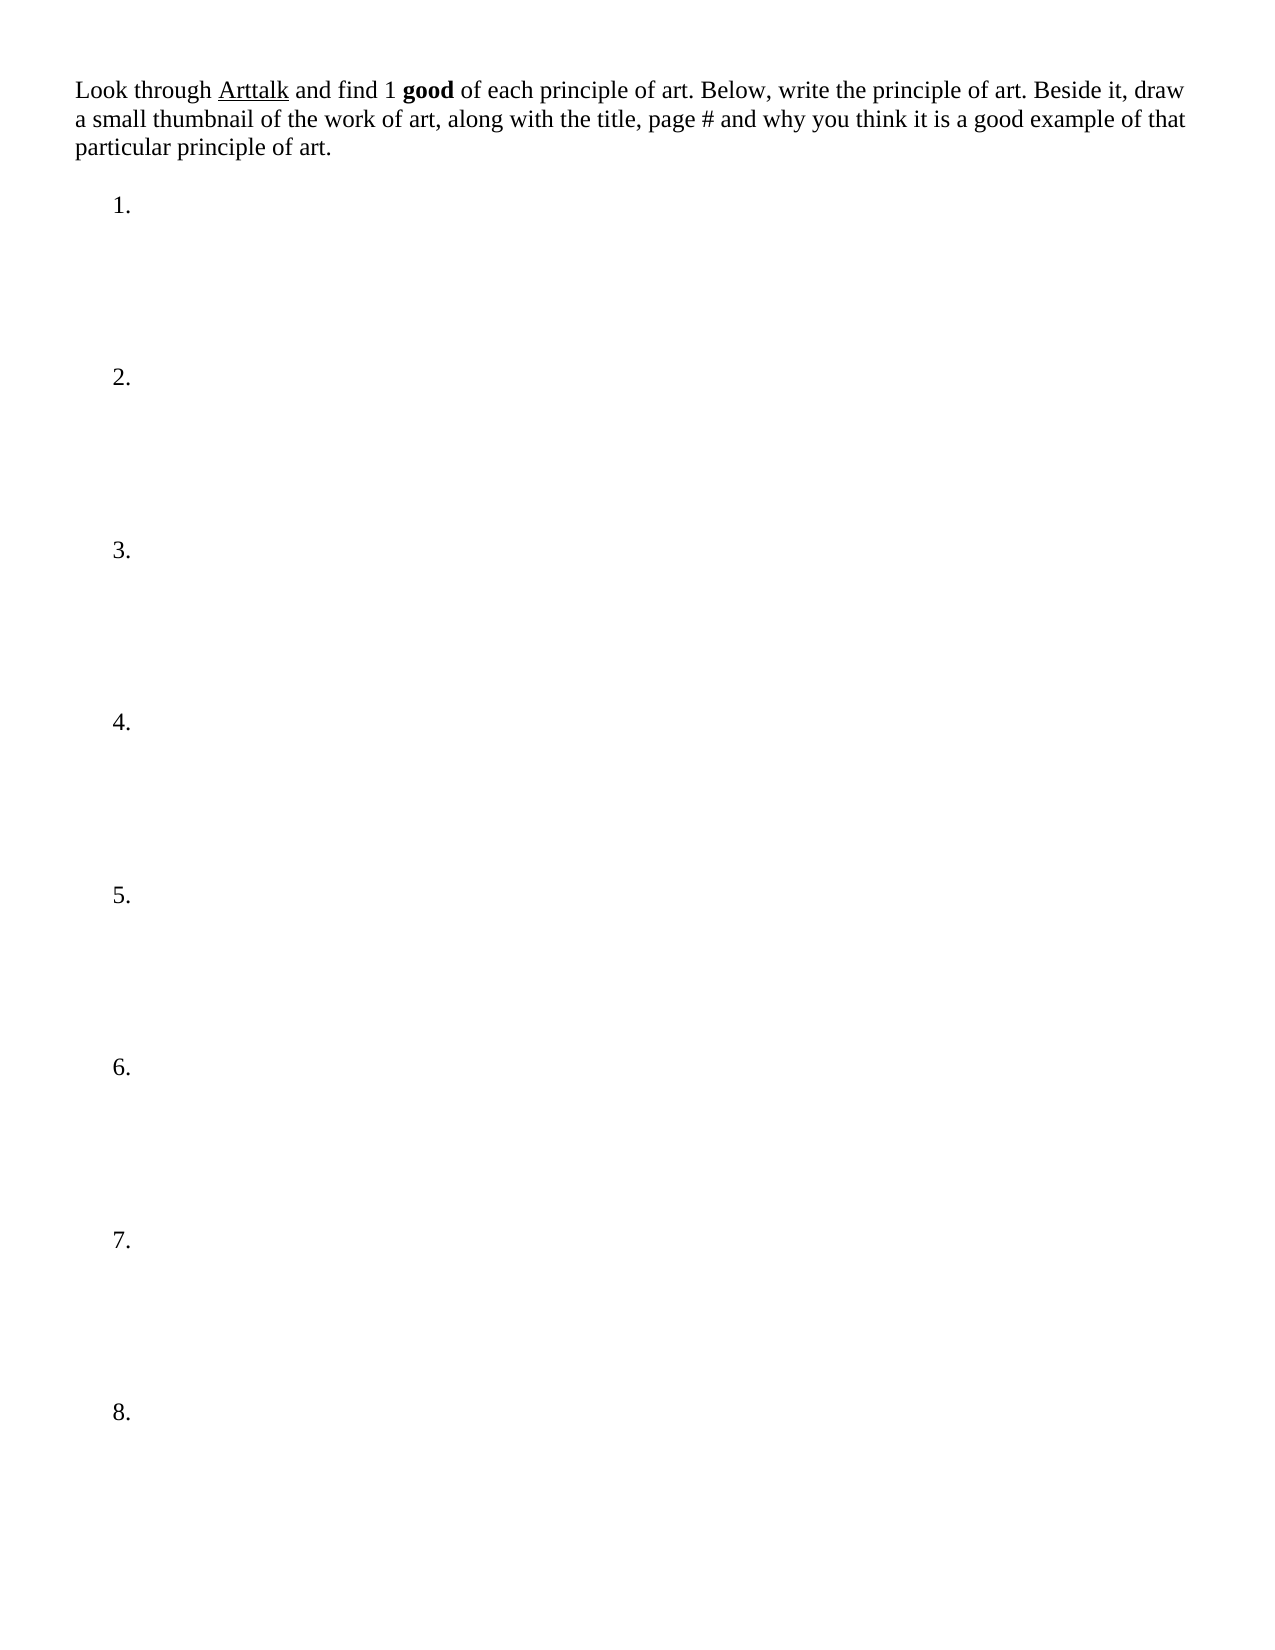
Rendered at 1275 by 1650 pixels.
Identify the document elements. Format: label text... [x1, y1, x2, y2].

text 2. [112, 362, 1200, 391]
text 7. [112, 1225, 1200, 1254]
text 1. [112, 190, 1200, 219]
text Look through Arttalk and find 1 good of each principle of art. Below, write the principle of art. Beside it, draw a small thumbnail of the work of art, along with the title, page # and why you think it is a good example of that particular principle of art. [75, 75, 1200, 161]
text 5. [112, 880, 1200, 909]
text 6. [112, 1052, 1200, 1081]
text 4. [112, 707, 1200, 736]
text 8. [112, 1397, 1200, 1426]
text 3. [112, 535, 1200, 564]
